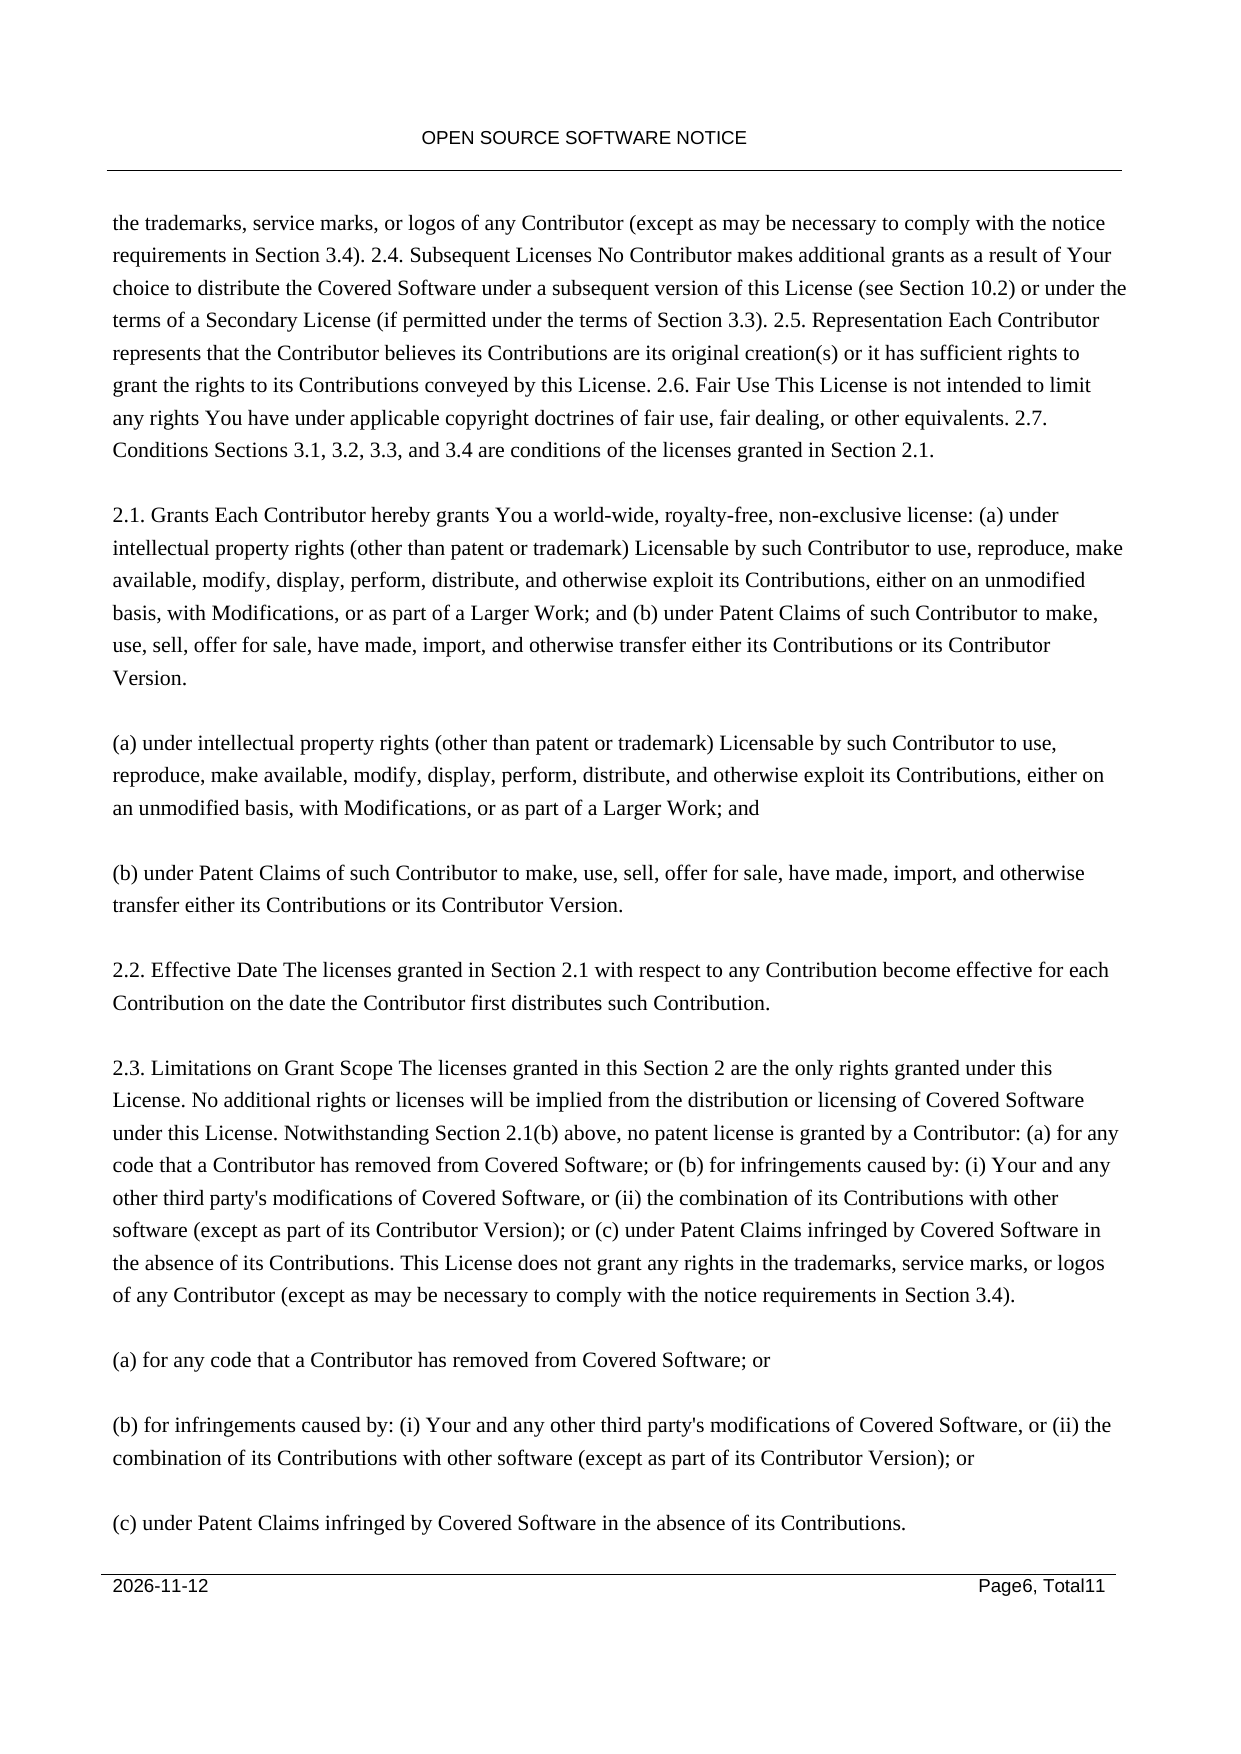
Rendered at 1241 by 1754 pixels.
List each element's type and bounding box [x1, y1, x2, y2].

text [112, 206, 1128, 1539]
